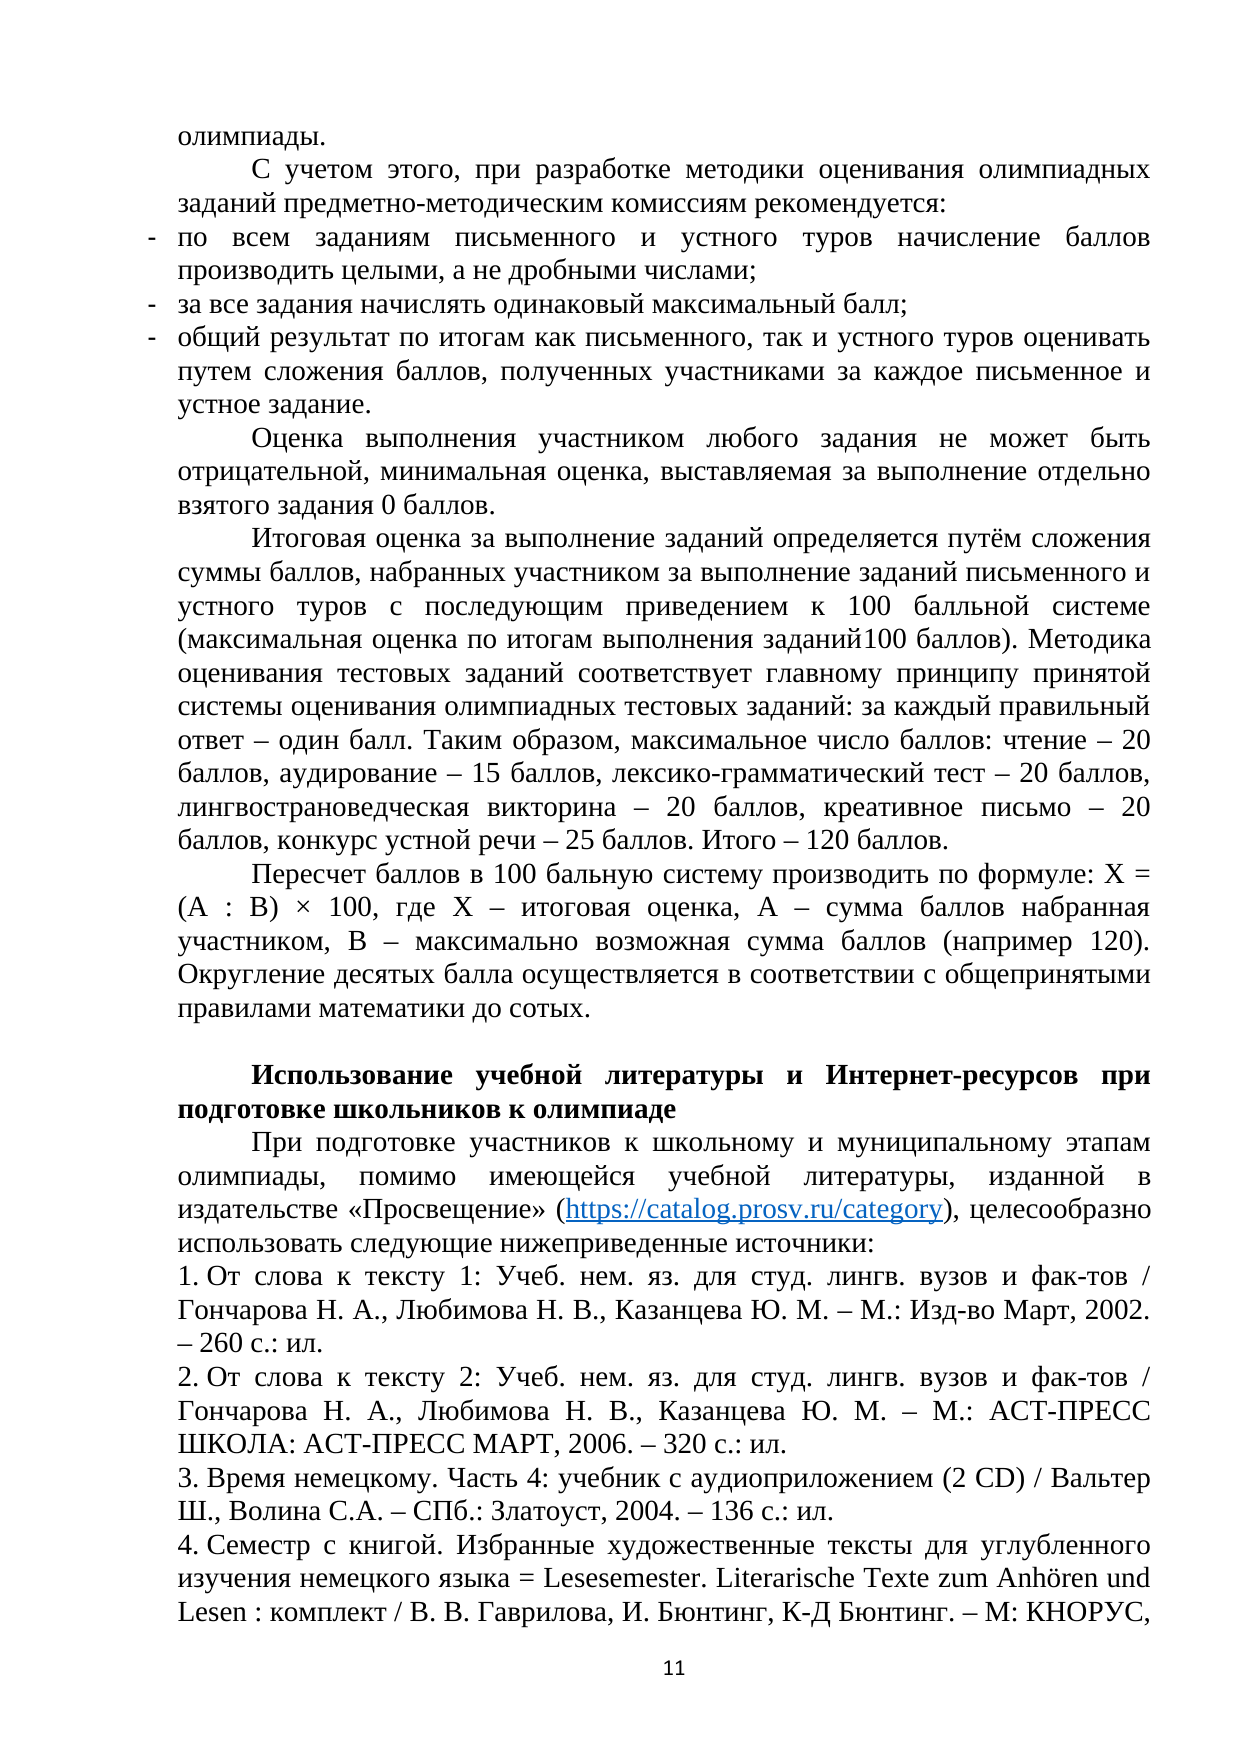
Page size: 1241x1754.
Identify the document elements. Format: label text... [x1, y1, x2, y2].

list по всем заданиям письменного и устного туров начисление баллов производить целыми, а не дробными числами; [148, 219, 1152, 286]
text Пересчет баллов в 100 бальную систему производить по формуле: Х = (А : В) × 100, где Х – итоговая оценка, А – сумма баллов набранная участником, В – максимально возможная сумма баллов (например 120). Округление десятых балла осуществляется в соответствии с общепринятыми правилами математики до сотых. [177, 856, 1152, 1024]
list От слова к тексту 1: Учеб. нем. яз. для студ. лингв. вузов и фак-тов / Гончарова Н. А., Любимова Н. В., Казанцева Ю. М. – М.: Изд-во Март, 2002. – 260 с.: ил. [177, 1258, 1152, 1359]
list Время немецкому. Часть 4: учебник с аудиоприложением (2 CD) / Вальтер Ш., Волина С.А. – СПб.: Златоуст, 2004. – 136 с.: ил. [177, 1460, 1152, 1527]
text Оценка выполнения участником любого задания не может быть отрицательной, минимальная оценка, выставляемая за выполнение отдельно взятого задания 0 баллов. [177, 420, 1152, 521]
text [177, 118, 1152, 152]
text Итоговая оценка за выполнение заданий определяется путём сложения суммы баллов, набранных участником за выполнение заданий письменного и устного туров с последующим приведением к 100 балльной системе (максимальная оценка по итогам выполнения заданий100 баллов). Методика оценивания тестовых заданий соответствует главному принципу принятой системы оценивания олимпиадных тестовых заданий: за каждый правильный ответ – один балл. Таким образом, максимальное число баллов: чтение – 20 баллов, аудирование – 15 баллов, лексико-грамматический тест – 20 баллов, лингвострановедческая викторина – 20 баллов, креативное письмо – 20 баллов, конкурс устной речи – 25 баллов. Итого – 120 баллов. [177, 521, 1152, 856]
text С учетом этого, при разработке методики оценивания олимпиадных заданий предметно-методическим комиссиям рекомендуется: [177, 152, 1152, 219]
list общий результат по итогам как письменного, так и устного туров оценивать путем сложения баллов, полученных участниками за каждое письменное и устное задание. [148, 319, 1152, 420]
text При подготовке участников к школьному и муниципальному этапам олимпиады, помимо имеющейся учебной литературы, изданной в издательстве «Просвещение» (https://catalog.prosv.ru/category), целесообразно использовать следующие нижеприведенные источники: [177, 1124, 1152, 1258]
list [177, 1527, 1152, 1627]
text Использование учебной литературы и Интернет-ресурсов при подготовке школьников к олимпиаде [177, 1057, 1152, 1124]
list за все задания начислять одинаковый максимальный балл; [148, 286, 1152, 319]
list От слова к тексту 2: Учеб. нем. яз. для студ. лингв. вузов и фак-тов / Гончарова Н. А., Любимова Н. В., Казанцева Ю. М. – М.: АСТ-ПРЕСС ШКОЛА: АСТ-ПРЕСС МАРТ, 2006. – 320 с.: ил. [177, 1359, 1152, 1460]
